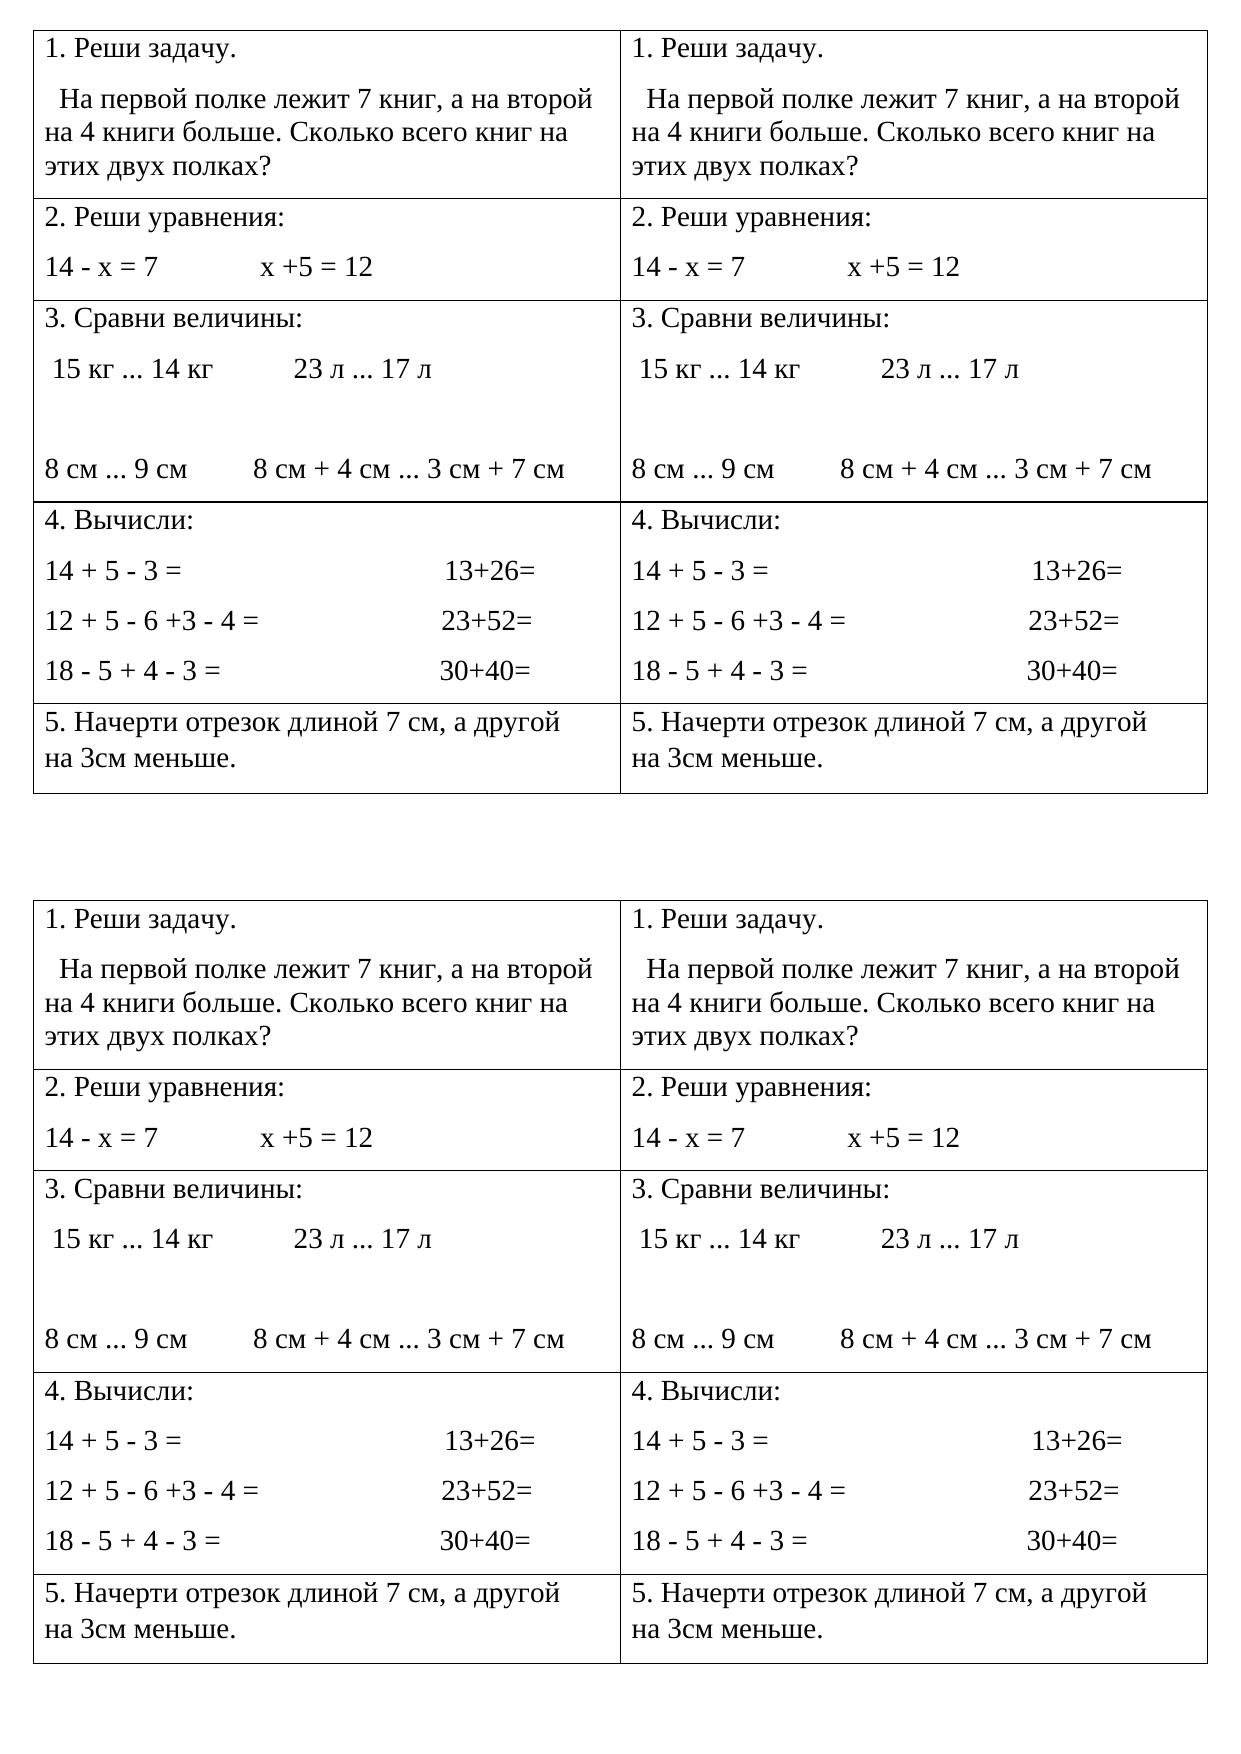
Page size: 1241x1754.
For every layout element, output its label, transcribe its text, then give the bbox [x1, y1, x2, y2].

table_cell 3. Сравни величины: 15 кг ... 14 кг 23 л ... 17 л 8 см ... 9 см 8 см + 4 см ... 3 см + 7 см [34, 1171, 620, 1372]
table_cell 5. Начерти отрезок длиной 7 см, а другой на 3см меньше. [34, 704, 620, 793]
table_cell 2. Реши уравнения: 14 - x = 7 x +5 = 12 [621, 199, 1207, 299]
table_cell 2. Реши уравнения: 14 - x = 7 x +5 = 12 [621, 1070, 1207, 1170]
table_cell 2. Реши уравнения: 14 - x = 7 x +5 = 12 [34, 199, 620, 299]
table_cell 5. Начерти отрезок длиной 7 см, а другой на 3см меньше. [34, 1575, 620, 1663]
table_cell 2. Реши уравнения: 14 - x = 7 x +5 = 12 [34, 1070, 620, 1170]
table_cell 5. Начерти отрезок длиной 7 см, а другой на 3см меньше. [621, 1575, 1207, 1663]
table_cell 3. Сравни величины: 15 кг ... 14 кг 23 л ... 17 л 8 см ... 9 см 8 см + 4 см ... 3 см + 7 см [34, 301, 620, 501]
table_header 1. Реши задачу. На первой полке лежит 7 книг, а на второй на 4 книги больше. Сколько всего книг на этих двух полках? [34, 31, 620, 198]
table_cell 4. Вычисли: 14 + 5 - 3 = 13+26= 12 + 5 - 6 +3 - 4 = 23+52= 18 - 5 + 4 - 3 = 30+40= [621, 503, 1207, 703]
table_header 1. Реши задачу. На первой полке лежит 7 книг, а на второй на 4 книги больше. Сколько всего книг на этих двух полках? [621, 31, 1207, 198]
table_header 1. Реши задачу. На первой полке лежит 7 книг, а на второй на 4 книги больше. Сколько всего книг на этих двух полках? [34, 901, 620, 1068]
table_cell 4. Вычисли: 14 + 5 - 3 = 13+26= 12 + 5 - 6 +3 - 4 = 23+52= 18 - 5 + 4 - 3 = 30+40= [34, 503, 620, 703]
table_cell 3. Сравни величины: 15 кг ... 14 кг 23 л ... 17 л 8 см ... 9 см 8 см + 4 см ... 3 см + 7 см [621, 1171, 1207, 1372]
table_cell 4. Вычисли: 14 + 5 - 3 = 13+26= 12 + 5 - 6 +3 - 4 = 23+52= 18 - 5 + 4 - 3 = 30+40= [621, 1373, 1207, 1574]
table_header 1. Реши задачу. На первой полке лежит 7 книг, а на второй на 4 книги больше. Сколько всего книг на этих двух полках? [621, 901, 1207, 1068]
table_cell 4. Вычисли: 14 + 5 - 3 = 13+26= 12 + 5 - 6 +3 - 4 = 23+52= 18 - 5 + 4 - 3 = 30+40= [34, 1373, 620, 1574]
table_cell 5. Начерти отрезок длиной 7 см, а другой на 3см меньше. [621, 704, 1207, 793]
table_cell 3. Сравни величины: 15 кг ... 14 кг 23 л ... 17 л 8 см ... 9 см 8 см + 4 см ... 3 см + 7 см [621, 301, 1207, 501]
